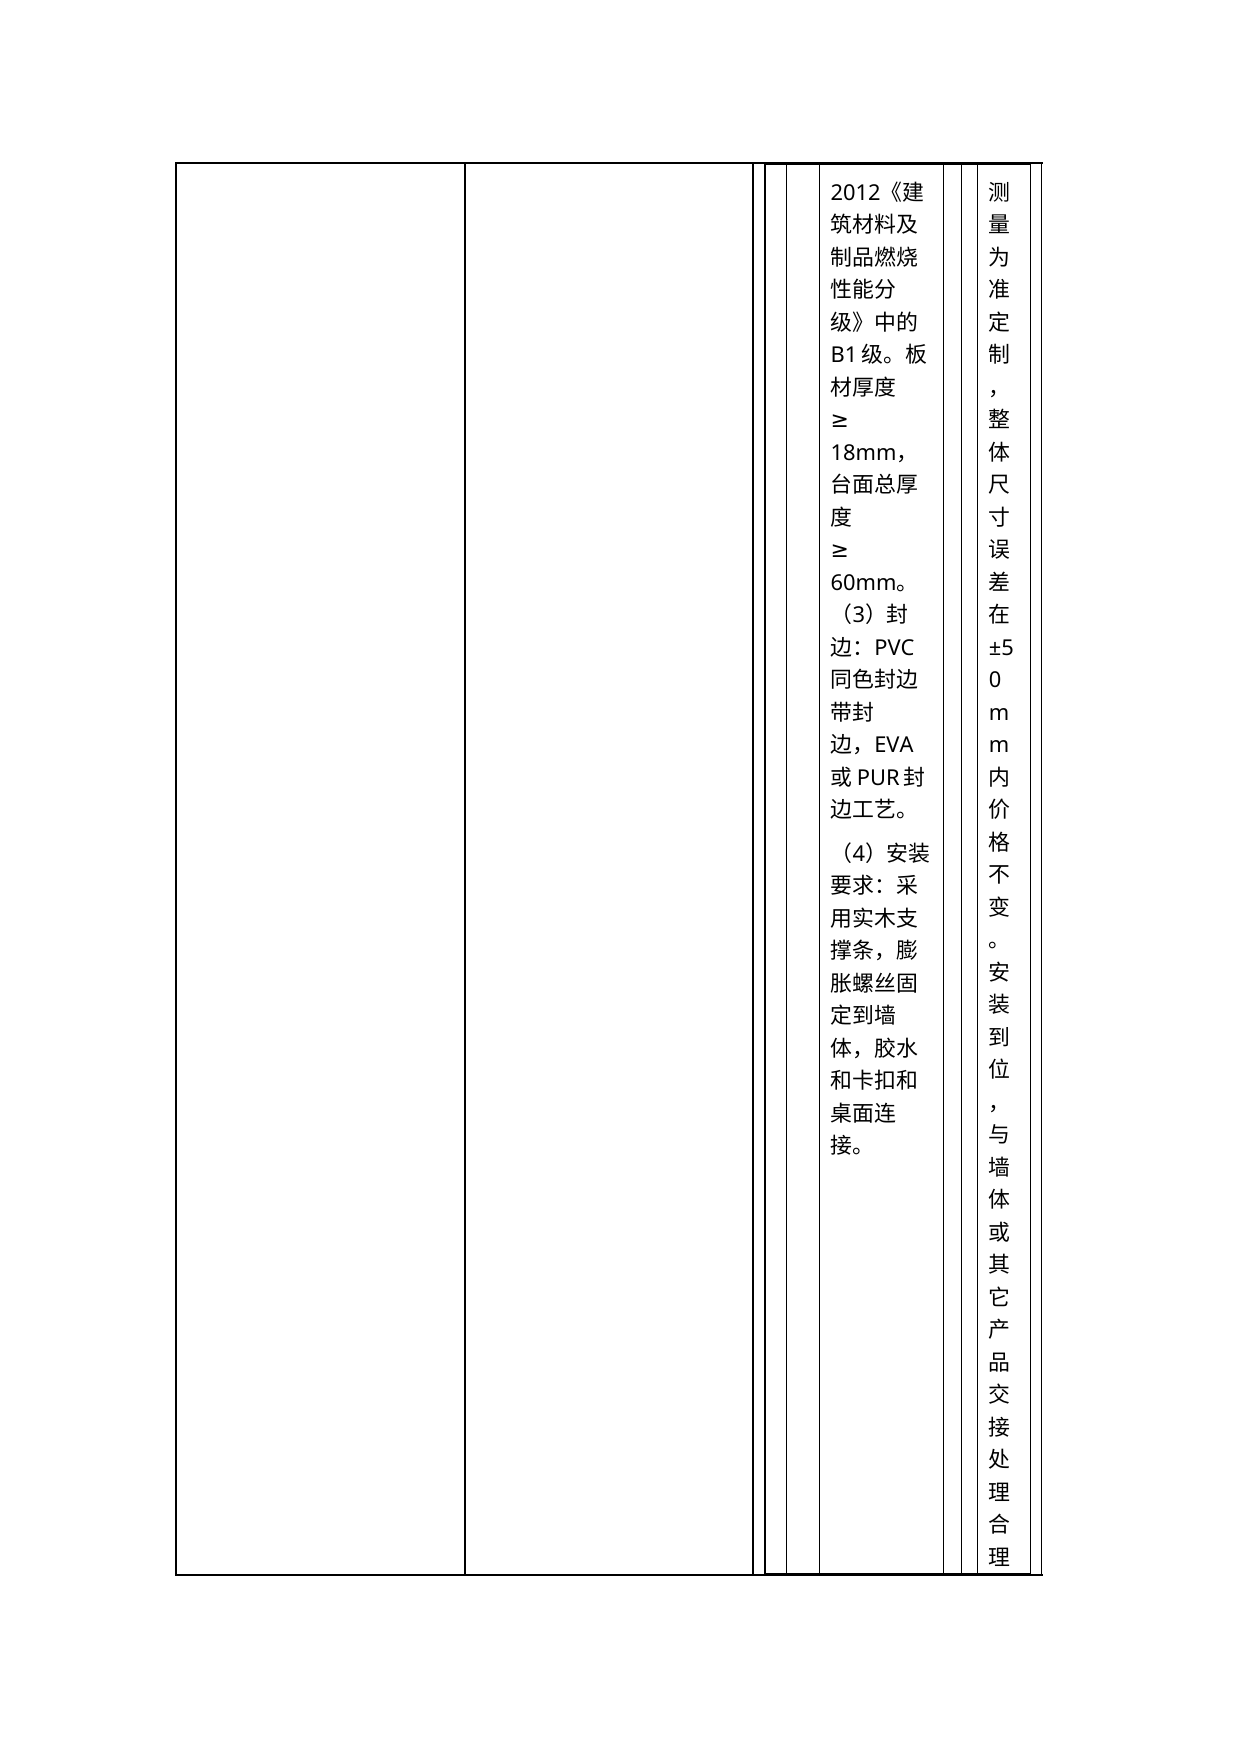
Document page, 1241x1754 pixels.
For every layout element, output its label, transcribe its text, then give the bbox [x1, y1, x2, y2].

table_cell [1031, 164, 1041, 1574]
table_cell 1 [177, 164, 464, 1574]
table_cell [962, 165, 977, 1573]
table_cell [978, 165, 1030, 1573]
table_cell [754, 164, 764, 1574]
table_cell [944, 165, 961, 1573]
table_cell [787, 165, 819, 1573]
table_cell [466, 164, 752, 1574]
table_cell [766, 165, 786, 1573]
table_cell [820, 165, 943, 1573]
